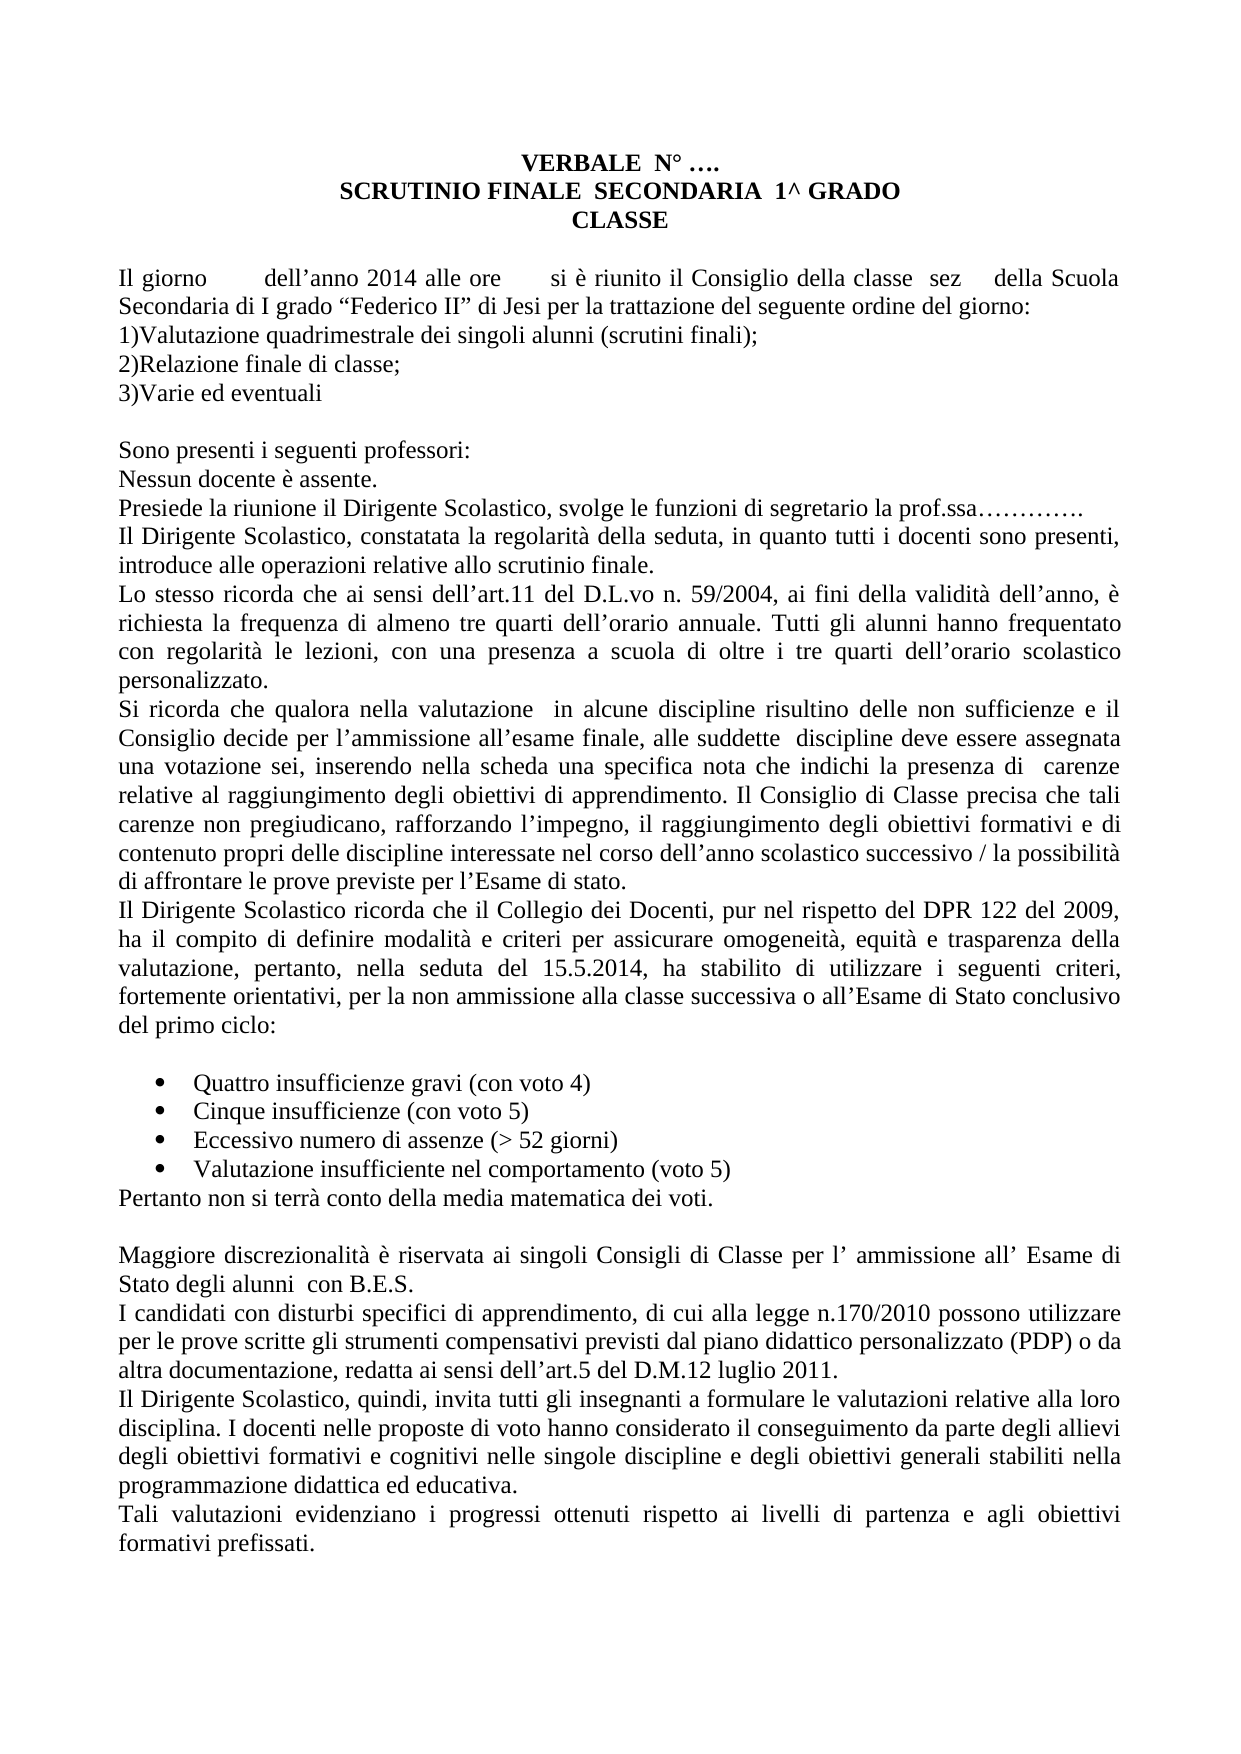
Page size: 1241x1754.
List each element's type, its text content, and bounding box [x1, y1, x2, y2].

text Presiede la riunione il Dirigente Scolastico, svolge le funzioni di segretario la prof.ssa…………. [118, 493, 1122, 521]
text Tali valutazioni evidenziano i progressi ottenuti rispetto ai livelli di partenza e agli obiettivi formativi prefissati. [118, 1499, 1122, 1556]
text CLASSE [118, 205, 1122, 234]
text SCRUTINIO FINALE SECONDARIA 1^ GRADO [118, 176, 1122, 205]
text Si ricorda che qualora nella valutazione in alcune discipline risultino delle non sufficienze e il Consiglio decide per l’ammissione all’esame finale, alle suddette discipline deve essere assegnata una votazione sei, inserendo nella scheda una specifica nota che indichi la presenza di carenze relative al raggiungimento degli obiettivi di apprendimento. Il Consiglio di Classe precisa che tali carenze non pregiudicano, rafforzando l’impegno, il raggiungimento degli obiettivi formativi e di contenuto propri delle discipline interessate nel corso dell’anno scolastico successivo / la possibilità di affrontare le prove previste per l’Esame di stato. [118, 694, 1122, 895]
text Il Dirigente Scolastico ricorda che il Collegio dei Docenti, pur nel rispetto del DPR 122 del il compito di definire modalità e criteri per assicurare omogeneità, equità e trasparenza della valutazione, pertanto, nella seduta del 15.5.2014, ha stabilito di utilizzare i seguenti criteri, fortemente orientativi, per la non ammissione alla classe successiva o all’Esame di Stato conclusivo del primo ciclo: [118, 895, 1122, 1039]
list Eccessivo numero di assenze (> 52 giorni) [156, 1125, 1122, 1154]
text Pertanto non si terrà conto della media matematica dei voti. [118, 1183, 1122, 1211]
text 3)Varie ed eventuali [118, 378, 1122, 406]
text Il Dirigente Scolastico, quindi, invita tutti gli insegnanti a formulare le valutazioni relative alla loro disciplina. I docenti nelle proposte di voto hanno considerato il conseguimento da parte degli allievi degli obiettivi formativi e cognitivi nelle singole discipline e degli obiettivi generali stabiliti nella programmazione didattica ed educativa. [118, 1384, 1122, 1499]
text I candidati con disturbi specifici di apprendimento, di cui alla legge n.170/2010 possono utilizzare per le prove scritte gli strumenti compensativi previsti dal piano didattico personalizzato (PDP) o da altra documentazione, redatta ai sensi dell’art.5 del D.M.12 luglio 2011. [118, 1298, 1122, 1384]
list Valutazione insufficiente nel comportamento (voto 5) [156, 1154, 1122, 1183]
text 2)Relazione finale di classe; [118, 349, 1122, 378]
text Sono presenti i seguenti professori: [118, 435, 1122, 464]
list Cinque insufficienze (con voto 5) [156, 1096, 1122, 1125]
text Il giorno dell’anno 2014 alle ore si è riunito il Consiglio della classe sez della Scuola Secondaria di I grado “Federico II” di Jesi per la trattazione del seguente ordine del giorno: [118, 263, 1122, 320]
text Nessun docente è assente. [118, 464, 1122, 493]
list Quattro insufficienze gravi (con voto 4) [156, 1068, 1122, 1096]
text 1)Valutazione quadrimestrale dei singoli alunni (scrutini finali); [118, 320, 1122, 349]
title VERBALE N° …. [118, 148, 1122, 176]
text Maggiore discrezionalità è riservata ai singoli Consigli di Classe per l’ ammissione all’ Esame di Stato degli alunni con B.E.S. [118, 1240, 1122, 1298]
text Il Dirigente Scolastico, constatata la regolarità della seduta, in quanto tutti i docenti sono presenti, introduce alle operazioni relative allo scrutinio finale. [118, 521, 1122, 579]
text Lo stesso ricorda che ai sensi dell’art.11 del D.L.vo n. 59/2004, ai fini della validità dell’anno, è richiesta la frequenza di almeno tre quarti dell’orario annuale. Tutti gli alunni hanno frequentato con regolarità le lezioni, con una presenza a scuola di oltre i tre quarti dell’orario scolastico personalizzato. [118, 579, 1122, 694]
